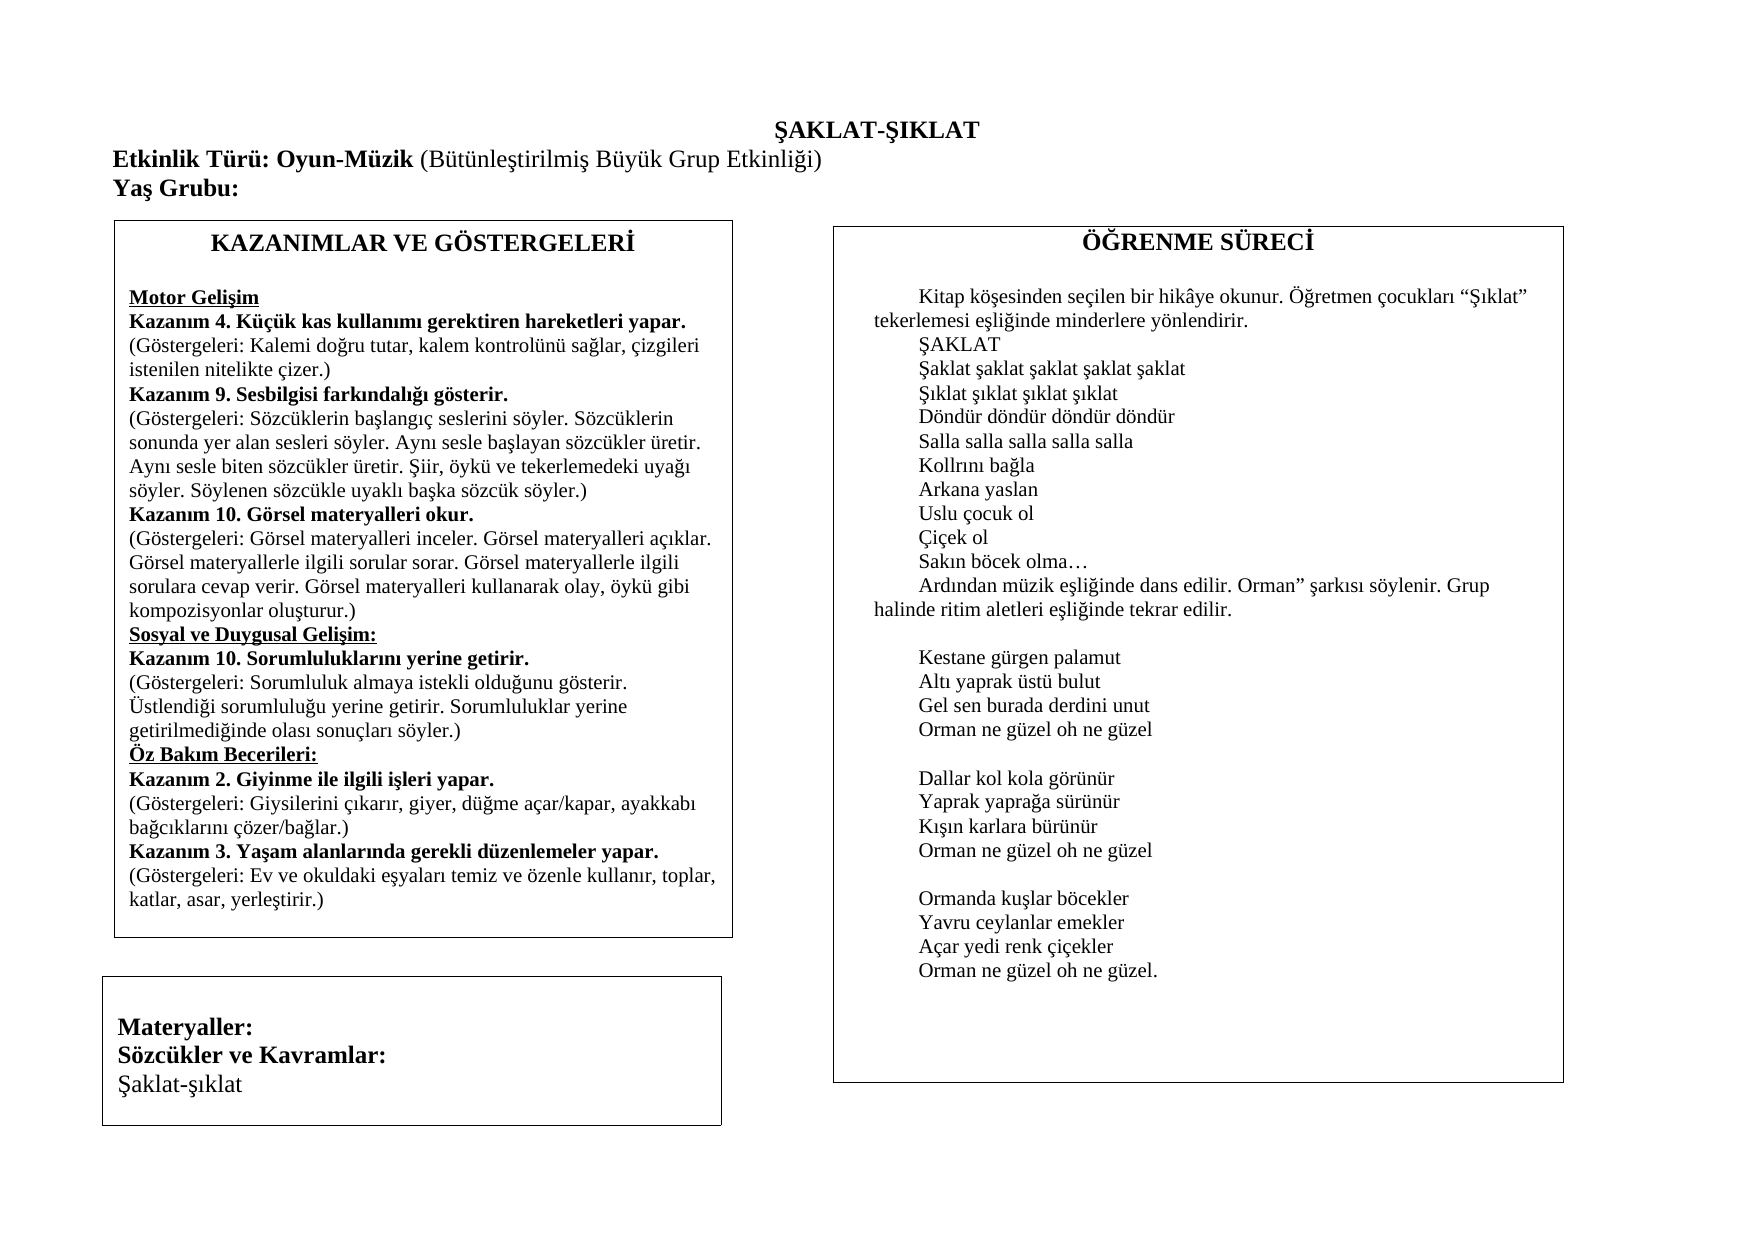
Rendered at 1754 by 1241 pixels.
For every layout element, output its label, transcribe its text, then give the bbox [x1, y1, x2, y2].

text ŞAKLAT-ŞIKLAT [112, 115, 1642, 144]
table_header ÖĞRENME SÜRECİ Kitap köşesinden seçilen bir hikâye okunur. Öğretmen çocukları “Şıklat” tekerlemesi eşliğinde minderlere yönlendirir. ŞAKLAT Şaklat şaklat şaklat şaklat şaklat Şıklat şıklat şıklat şıklat Döndür döndür döndür döndür Salla salla salla salla salla Kollrını bağla Arkana yaslan Uslu çocuk ol Çiçek ol Sakın böcek olma… Ardından müzik eşliğinde dans edilir. Orman” şarkısı söylenir. Grup halinde ritim aletleri eşliğinde tekrar edilir. Kestane gürgen palamut Altı yaprak üstü bulut Gel sen burada derdini unut Orman ne güzel oh ne güzel Dallar kol kola görünür Yaprak yaprağa sürünür Kışın karlara bürünür Orman ne güzel oh ne güzel Ormanda kuşlar böcekler Yavru ceylanlar emekler Açar yedi renk çiçekler Orman ne güzel oh ne güzel. [834, 227, 1563, 1082]
text Yaş Grubu: [112, 173, 1642, 201]
text Etkinlik Türü: Oyun-Müzik (Bütünleştirilmiş Büyük Grup Etkinliği) [112, 144, 1642, 173]
